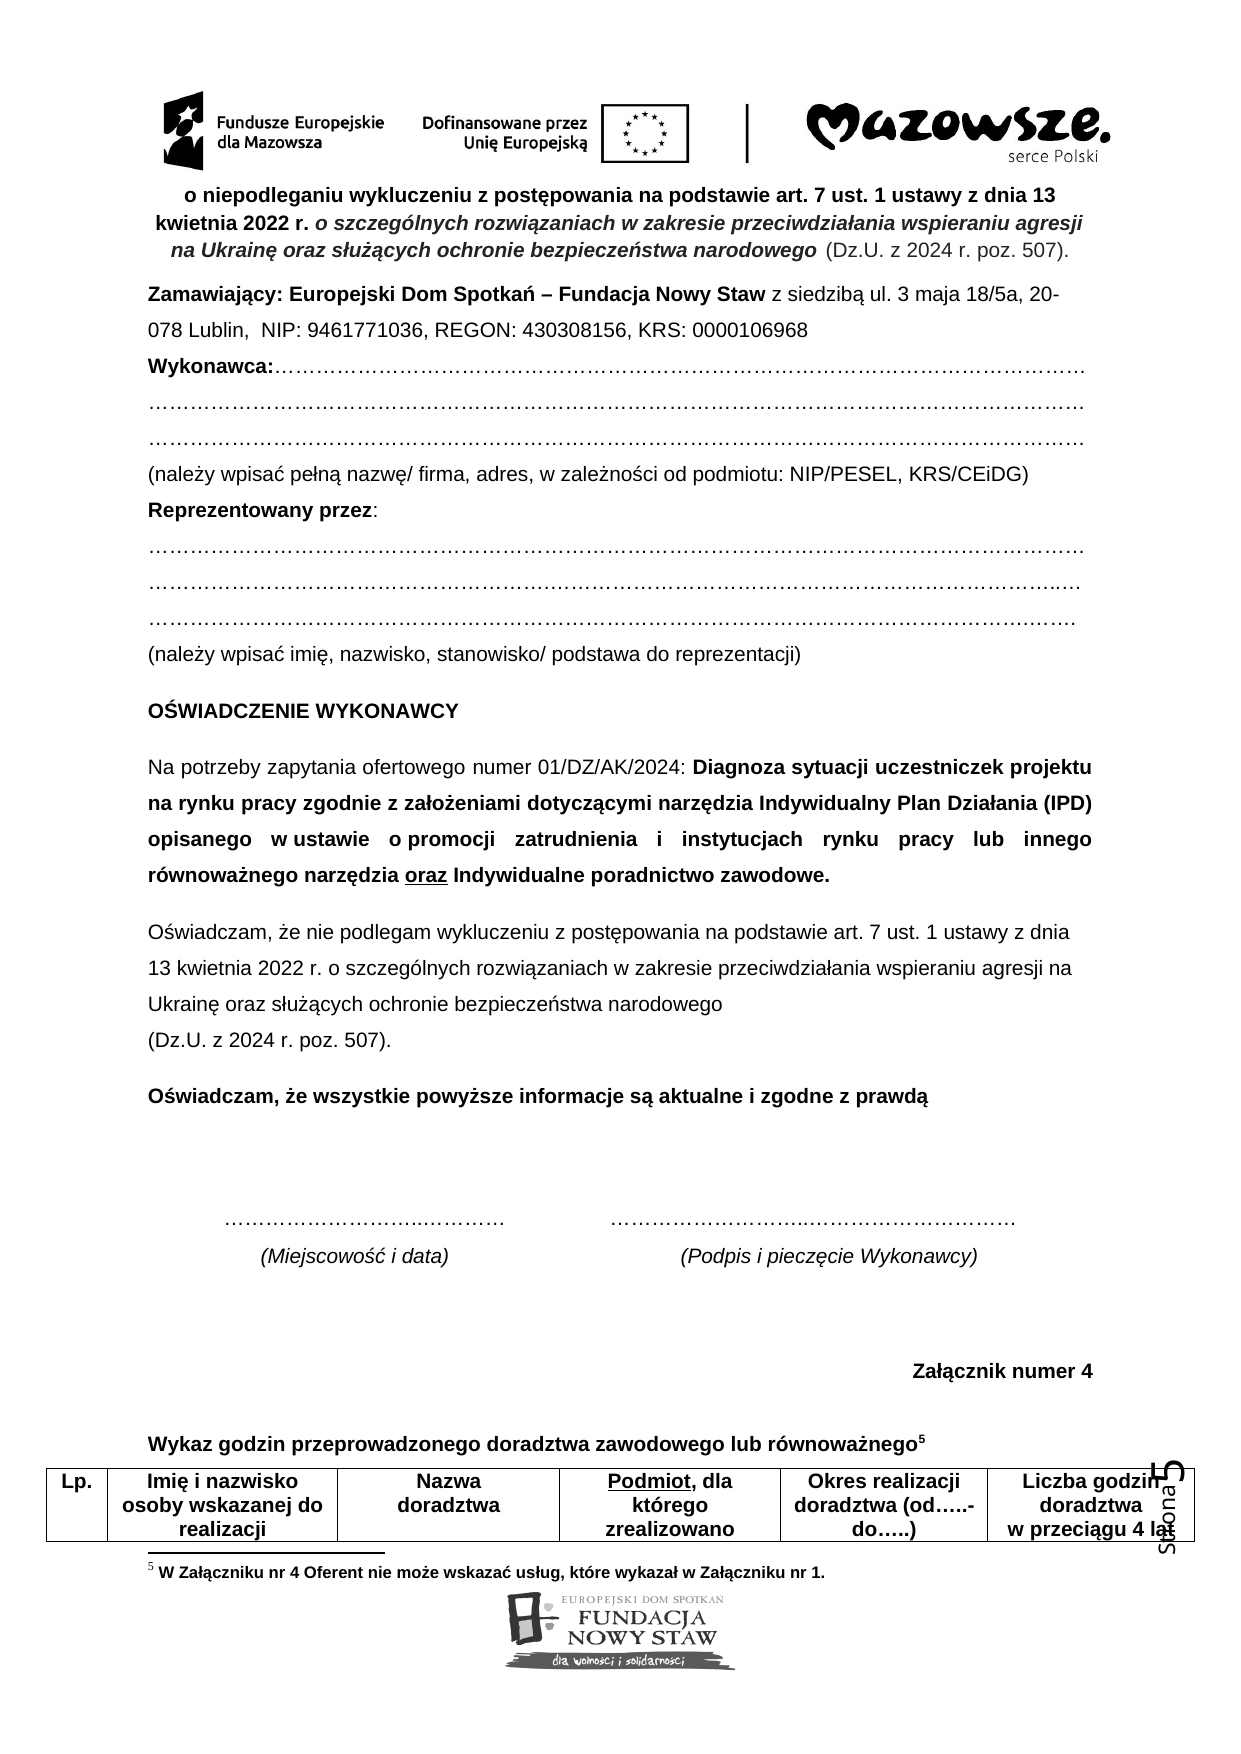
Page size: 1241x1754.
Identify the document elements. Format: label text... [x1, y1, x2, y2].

text Wykaz godzin przeprowadzonego doradztwa zawodowego lub równoważnego [148, 1432, 1093, 1456]
picture [147, 73, 1132, 184]
table_header Imię i nazwisko osoby wskazanej do realizacji zamówienia [108, 1469, 337, 1541]
text (Miejscowość i data) (Podpis i pieczęcie Wykonawcy) [148, 1244, 1093, 1268]
table_header Lp. [47, 1469, 107, 1541]
table_header Nazwa doradztwa /stanowiska [338, 1469, 559, 1541]
text Wykonawca:……………………………………………………………………………………………………… [148, 354, 1093, 378]
text Reprezentowany przez: [148, 498, 1093, 522]
text Załącznik numer 4 [148, 1359, 1093, 1383]
table_header Liczba godzin doradztwa w przeciągu 4 lat przed dniem złożenia oferty [988, 1469, 1194, 1541]
text ……………………………………………………………………………………………………………………… [148, 426, 1093, 450]
text Oświadczam, że nie podlegam wykluczeniu z postępowania na podstawie art. 7 ust. 1 ustawy z dnia 13 kwietnia 2022 r. o szczególnych rozwiązaniach w zakresie przeciwdziałania wspieraniu agresji na Ukrainę oraz służących ochronie bezpieczeństwa narodowego (Dz.U. z 2024 r. poz. 507). [148, 920, 1093, 1052]
text ……………………………………………………………………………………………………………………… [148, 390, 1093, 414]
text Zamawiający: Europejski Dom Spotkań – Fundacja Nowy Staw z siedzibą ul. 3 maja 18/5a, 20-078 Lublin, NIP: 9461771036, REGON: 430308156, KRS: 0000106968 [148, 282, 1093, 342]
table_header Okres realizacji doradztwa (od…..-do…..) w przeciągu 4 lat przed dniem złożenia oferty [781, 1469, 987, 1541]
text ………………………..………… ………………………..………………………… [148, 1205, 1093, 1229]
text ………………………………………………………………………………………………………………………………………………………………………….………………………………………………………………..… ……………………………………………………………………………………………………………….……. [148, 534, 1093, 630]
text Na potrzeby zapytania ofertowego numer 01/DZ/AK/2024: Diagnoza sytuacji uczestniczek projektu na rynku pracy zgodnie z założeniami dotyczącymi narzędzia Indywidualny Plan Działania (IPD) opisanego w ustawie o promocji zatrudnienia i instytucjach rynku pracy lub innego równoważnego narzędzia oraz Indywidualne poradnictwo zawodowe. [148, 755, 1093, 887]
text (należy wpisać imię, nazwisko, stanowisko/ podstawa do reprezentacji) [148, 642, 1093, 666]
text (należy wpisać pełną nazwę/ firma, adres, w zależności od podmiotu: NIP/PESEL, KRS/CEiDG) [148, 462, 1093, 486]
text o niepodleganiu wykluczeniu z postępowania na podstawie art. 7 ust. 1 ustawy z dnia 13 kwietnia 2022 r. o szczególnych rozwiązaniach w zakresie przeciwdziałania wspieraniu agresji na Ukrainę oraz służących ochronie bezpieczeństwa narodowego (Dz.U. z 2024 r. poz. 507). [148, 184, 1093, 262]
text Oświadczam, że wszystkie powyższe informacje są aktualne i zgodne z prawdą [148, 1084, 1093, 1108]
text OŚWIADCZENIE WYKONAWCY [148, 698, 1093, 722]
table_header Podmiot, dla którego zrealizowano doradztwo [560, 1469, 780, 1541]
